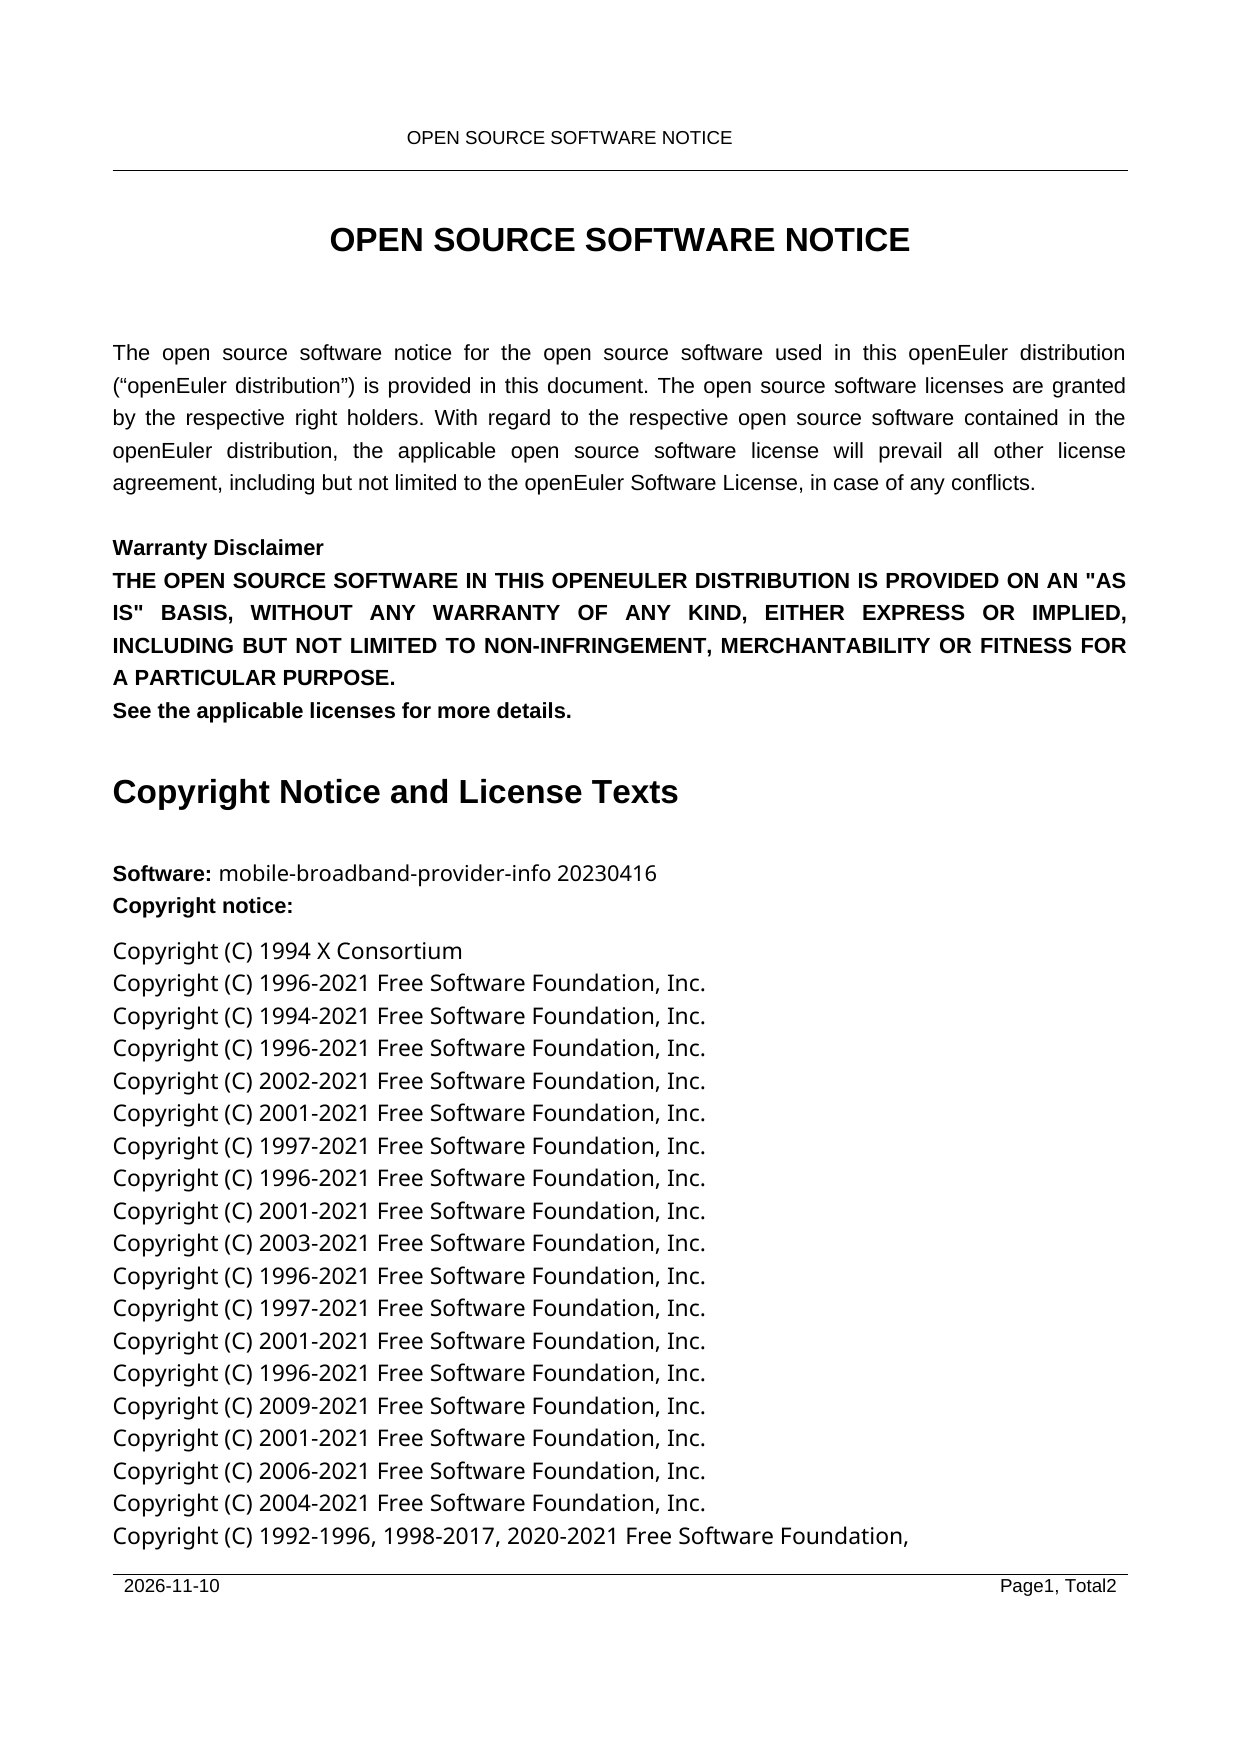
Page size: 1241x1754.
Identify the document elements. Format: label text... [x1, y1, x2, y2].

text Copyright (C) 1997-2021 Free Software Foundation, Inc. [112, 1291, 1128, 1324]
text OPEN SOURCE SOFTWARE NOTICE [112, 206, 1128, 271]
text Copyright (C) 1996-2021 Free Software Foundation, Inc. [112, 1161, 1128, 1194]
text Copyright (C) 2001-2021 Free Software Foundation, Inc. [112, 1421, 1128, 1454]
text THE OPEN SOURCE SOFTWARE IN THIS OPENEULER DISTRIBUTION IS PROVIDED ON AN "AS IS" BASIS, WITHOUT ANY WARRANTY OF ANY KIND, EITHER EXPRESS OR IMPLIED, INCLUDING BUT NOT LIMITED TO NON-INFRINGEMENT, MERCHANTABILITY OR FITNESS FOR A PARTICULAR PURPOSE. See the applicable licenses for more details. [112, 564, 1128, 726]
text Copyright (C) 1996-2021 Free Software Foundation, Inc. [112, 1031, 1128, 1064]
text Copyright (C) 1992-1996, 1998-2017, 2020-2021 Free Software Foundation, [112, 1519, 1128, 1551]
text Copyright (C) 1996-2021 Free Software Foundation, Inc. [112, 966, 1128, 999]
text Copyright (C) 2006-2021 Free Software Foundation, Inc. [112, 1454, 1128, 1486]
text Copyright (C) 2009-2021 Free Software Foundation, Inc. [112, 1389, 1128, 1421]
text Copyright (C) 2002-2021 Free Software Foundation, Inc. [112, 1064, 1128, 1096]
text Copyright (C) 2001-2021 Free Software Foundation, Inc. [112, 1096, 1128, 1129]
text Copyright (C) 2001-2021 Free Software Foundation, Inc. [112, 1194, 1128, 1226]
text Copyright notice: [112, 889, 1128, 921]
text The open source software notice for the open source software used in this openEuler distribution (“openEuler distribution”) is provided in this document. The open source software licenses are granted by the respective right holders. With regard to the respective open source software contained in the openEuler distribution, the applicable open source software license will prevail all other license agreement, including but not limited to the openEuler Software License, in case of any conflicts. [112, 336, 1128, 499]
text Copyright Notice and License Texts [112, 759, 1128, 824]
text Copyright (C) 1994-2021 Free Software Foundation, Inc. [112, 999, 1128, 1031]
title Software: mobile-broadband-provider-info 20230416 [112, 856, 1128, 889]
text Copyright (C) 1997-2021 Free Software Foundation, Inc. [112, 1129, 1128, 1161]
text Copyright (C) 2004-2021 Free Software Foundation, Inc. [112, 1486, 1128, 1519]
text Copyright (C) 2001-2021 Free Software Foundation, Inc. [112, 1324, 1128, 1356]
text Copyright (C) 1996-2021 Free Software Foundation, Inc. [112, 1259, 1128, 1291]
text Copyright (C) 1994 X Consortium [112, 934, 1128, 966]
text Warranty Disclaimer [112, 531, 1128, 564]
text Copyright (C) 2003-2021 Free Software Foundation, Inc. [112, 1226, 1128, 1259]
text Copyright (C) 1996-2021 Free Software Foundation, Inc. [112, 1356, 1128, 1389]
